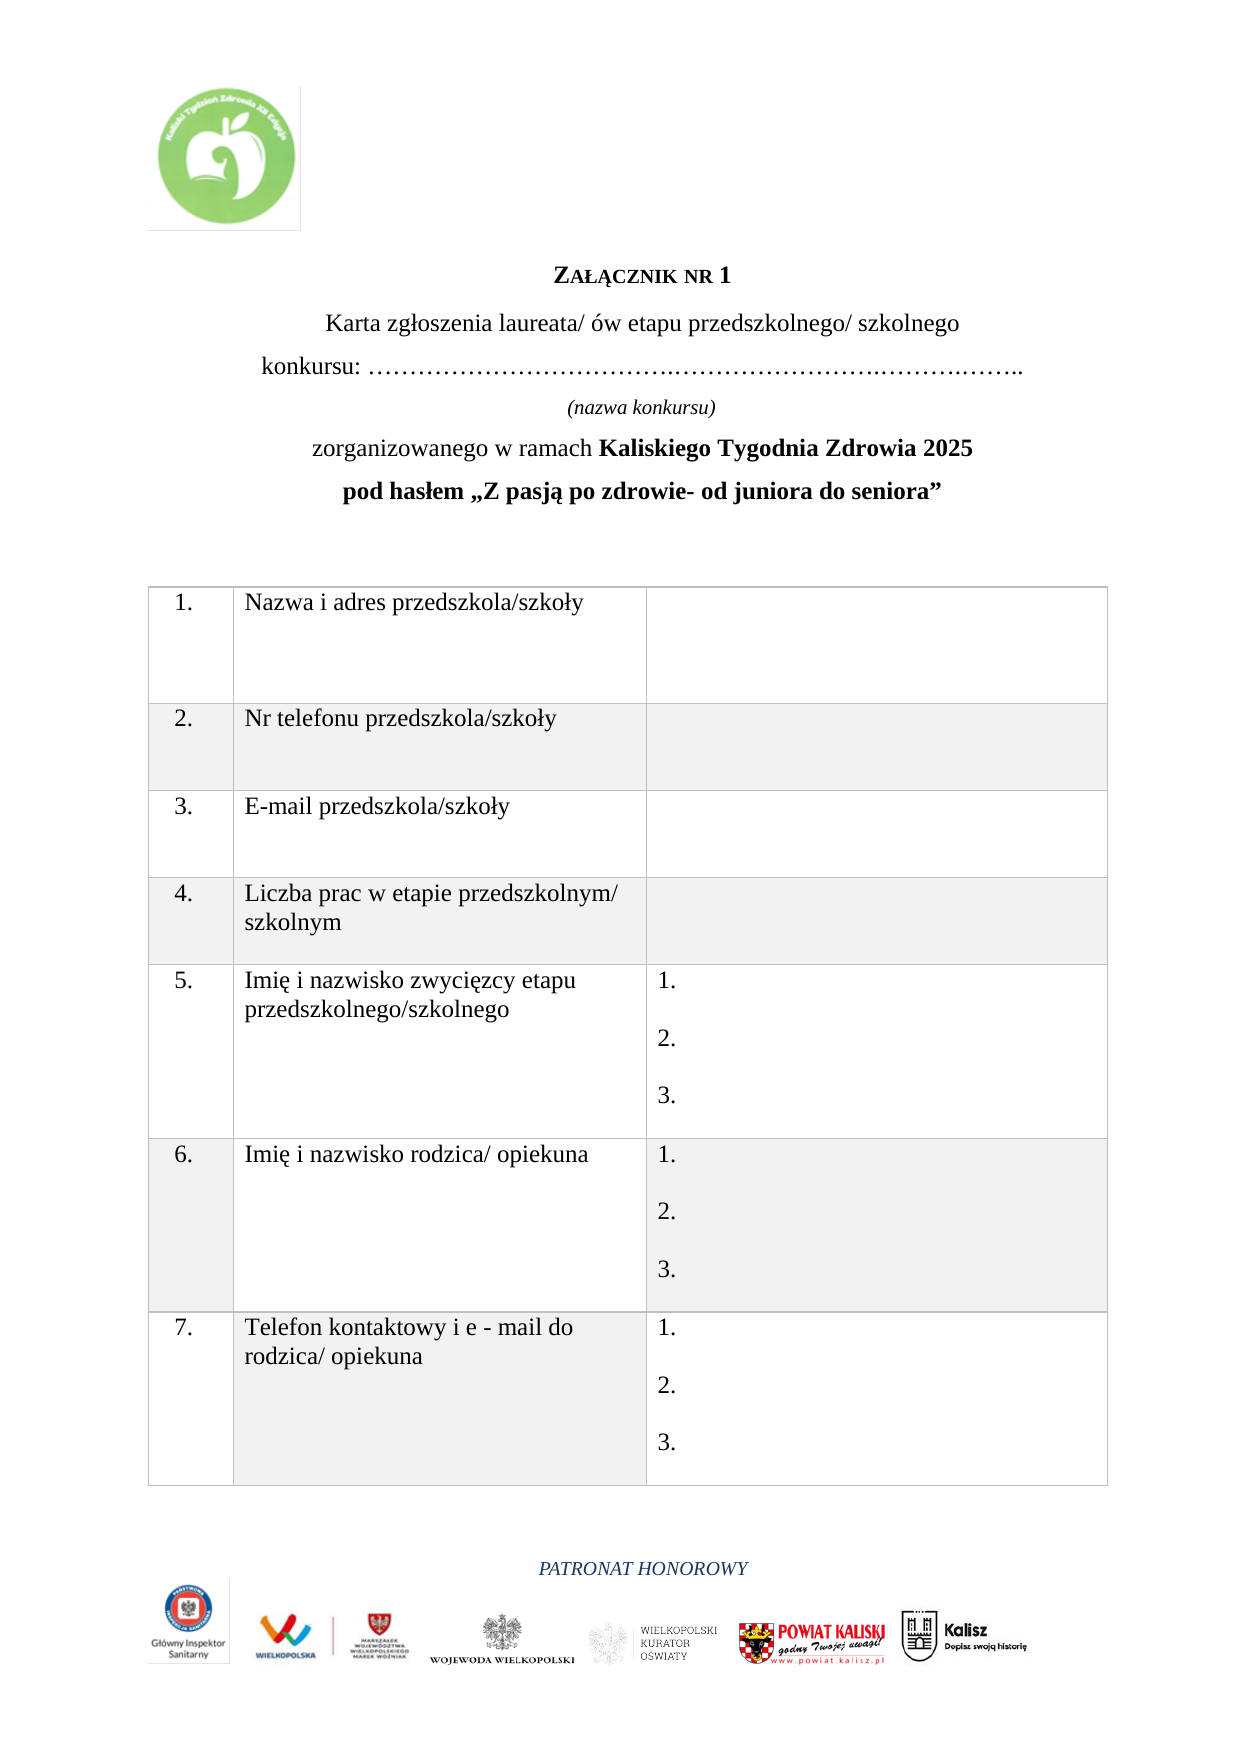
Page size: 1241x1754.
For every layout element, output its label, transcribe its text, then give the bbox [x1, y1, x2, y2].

table_header Nazwa i adres przedszkola/szkoły [234, 588, 646, 702]
table_cell Imię i nazwisko rodzica/ opiekuna [234, 1139, 646, 1311]
table_header [647, 588, 1107, 702]
text Załącznik nr 1 [148, 261, 1137, 289]
table_cell 1. 2. 3. [647, 965, 1107, 1138]
table_cell Telefon kontaktowy i e - mail do rodzica/ opiekuna [234, 1313, 646, 1485]
table_cell 1. 2. 3. [647, 1313, 1107, 1485]
table_cell [647, 791, 1107, 877]
text Karta zgłoszenia laureata/ ów etapu przedszkolnego/ szkolnego [148, 308, 1137, 337]
table_cell [149, 1139, 233, 1311]
text (nazwa konkursu) zorganizowanego w ramach Kaliskiego Tygodnia Zdrowia 2025 pod hasłem „Z pasją po zdrowie- od juniora do seniora” [148, 394, 1137, 505]
picture [147, 85, 302, 232]
table_cell 1. 2. 3. [647, 1139, 1107, 1311]
table_cell [149, 878, 233, 964]
table_cell Imię i nazwisko zwycięzcy etapu przedszkolnego/szkolnego [234, 965, 646, 1138]
table_cell [647, 878, 1107, 964]
table_cell [149, 704, 233, 790]
text konkursu: ……………………………….…………………….……….…….. [148, 351, 1137, 380]
table_cell Nr telefonu przedszkola/szkoły [234, 704, 646, 790]
table_cell [149, 791, 233, 877]
table_cell Liczba prac w etapie przedszkolnym/ szkolnym [234, 878, 646, 964]
table_cell [149, 965, 233, 1138]
table_cell E-mail przedszkola/szkoły [234, 791, 646, 877]
table_cell [149, 1313, 233, 1485]
table_header [149, 588, 233, 702]
table_cell [647, 704, 1107, 790]
